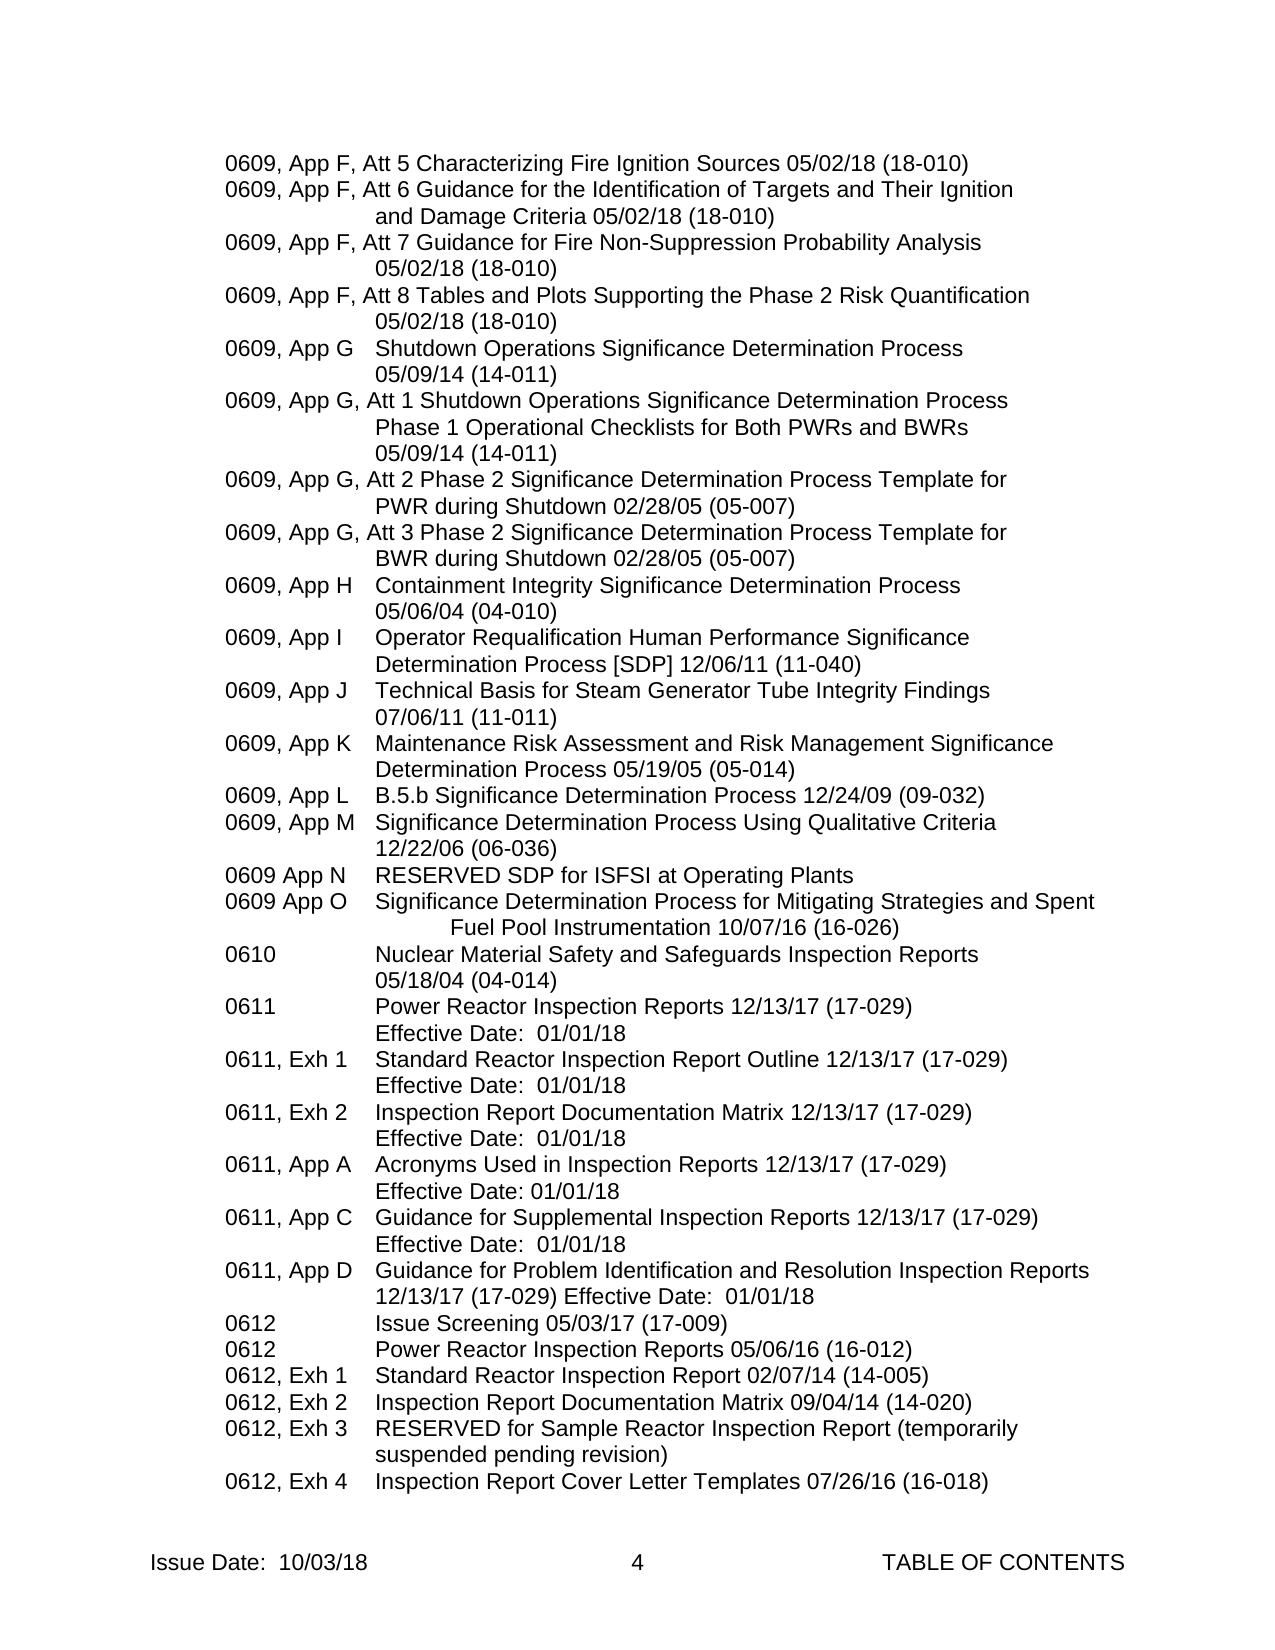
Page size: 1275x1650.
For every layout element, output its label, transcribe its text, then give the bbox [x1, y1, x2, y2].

text 05/09/14 (14-011) [150, 361, 1125, 387]
text 0609, App J Technical Basis for Steam Generator Tube Integrity Findings [175, 677, 1125, 703]
text 0609, App G Shutdown Operations Significance Determination Process [150, 334, 1125, 361]
text Effective Date: 01/01/18 [150, 1020, 1125, 1046]
text BWR during Shutdown 02/28/05 (05-007) [150, 545, 1125, 572]
text 0611, App D Guidance for Problem Identification and Resolution Inspection Reports [150, 1257, 1125, 1283]
text 0609, App H Containment Integrity Significance Determination Process [150, 572, 1125, 598]
text 0609, App F, Att 5 Characterizing Fire Ignition Sources 05/02/18 (18-010) [150, 150, 1125, 176]
text Phase 1 Operational Checklists for Both PWRs and BWRs [150, 413, 1125, 440]
text 0609, App G, Att 2 Phase 2 Significance Determination Process Template for [150, 466, 1125, 493]
text PWR during Shutdown 02/28/05 (05-007) [150, 493, 1125, 519]
text 05/02/18 (18-010) [150, 255, 1125, 282]
text Effective Date: 01/01/18 [150, 1231, 1125, 1257]
text 0612 Power Reactor Inspection Reports 05/06/16 (16-012) [150, 1336, 1125, 1362]
text 0609, App L B.5.b Significance Determination Process 12/24/09 (09-032) [150, 782, 1125, 809]
text 0609, App F, Att 8 Tables and Plots Supporting the Phase 2 Risk Quantification [150, 282, 1125, 308]
text Determination Process [SDP] 12/06/11 (11-040) [150, 651, 1125, 677]
text 0612, Exh 1 Standard Reactor Inspection Report 02/07/14 (14-005) [150, 1362, 1125, 1389]
text Determination Process 05/19/05 (05-014) [150, 756, 1125, 782]
text Effective Date: 01/01/18 [150, 1178, 1125, 1204]
text 0611 Power Reactor Inspection Reports 12/13/17 (17-029) [150, 993, 1125, 1020]
text 05/09/14 (14-011) [150, 440, 1125, 466]
text and Damage Criteria 05/02/18 (18-010) [150, 203, 1125, 229]
text 0609, App I Operator Requalification Human Performance Significance [150, 624, 1125, 651]
text 0609, App F, Att 6 Guidance for the Identification of Targets and Their Ignition [150, 176, 1125, 203]
text 0609, App G, Att 3 Phase 2 Significance Determination Process Template for [150, 519, 1125, 545]
text 0610 Nuclear Material Safety and Safeguards Inspection Reports [150, 941, 1125, 967]
text Effective Date: 01/01/18 [150, 1125, 1125, 1151]
text 0609, App K Maintenance Risk Assessment and Risk Management Significance [150, 730, 1125, 756]
text 0609 App N RESERVED SDP for ISFSI at Operating Plants [150, 862, 1125, 888]
text 0611, Exh 2 Inspection Report Documentation Matrix 12/13/17 (17-029) [150, 1099, 1125, 1125]
text 0611, App C Guidance for Supplemental Inspection Reports 12/13/17 (17-029) [150, 1204, 1125, 1231]
text 0612, Exh 2 Inspection Report Documentation Matrix 09/04/14 (14-020) [150, 1389, 1125, 1415]
text 12/22/06 (06-036) [150, 835, 1125, 862]
text 0611, Exh 1 Standard Reactor Inspection Report Outline 12/13/17 (17-029) [150, 1046, 1125, 1072]
text 0612 Issue Screening 05/03/17 (17-009) [150, 1309, 1125, 1336]
text 0609 App O Significance Determination Process for Mitigating Strategies and Spent Fuel Pool Instrumentation 10/07/16 (16-026) [150, 888, 1125, 941]
text 12/13/17 (17-029) Effective Date: 01/01/18 [150, 1283, 1125, 1309]
text 0612, Exh 3 RESERVED for Sample Reactor Inspection Report (temporarily suspended pending revision) [150, 1415, 1125, 1468]
text 05/02/18 (18-010) [150, 308, 1125, 334]
text 0611, App A Acronyms Used in Inspection Reports 12/13/17 (17-029) [150, 1151, 1125, 1178]
text 0609, App F, Att 7 Guidance for Fire Non-Suppression Probability Analysis [150, 229, 1125, 255]
text 07/06/11 (11-011) [175, 703, 1125, 730]
text 0609, App G, Att 1 Shutdown Operations Significance Determination Process [150, 387, 1125, 413]
text 05/06/04 (04-010) [150, 598, 1125, 624]
text 0609, App M Significance Determination Process Using Qualitative Criteria [150, 809, 1125, 835]
text Effective Date: 01/01/18 [150, 1072, 1125, 1099]
text 0612, Exh 4 Inspection Report Cover Letter Templates 07/26/16 (16-018) [150, 1468, 1125, 1494]
text 05/18/04 (04-014) [150, 967, 1125, 993]
